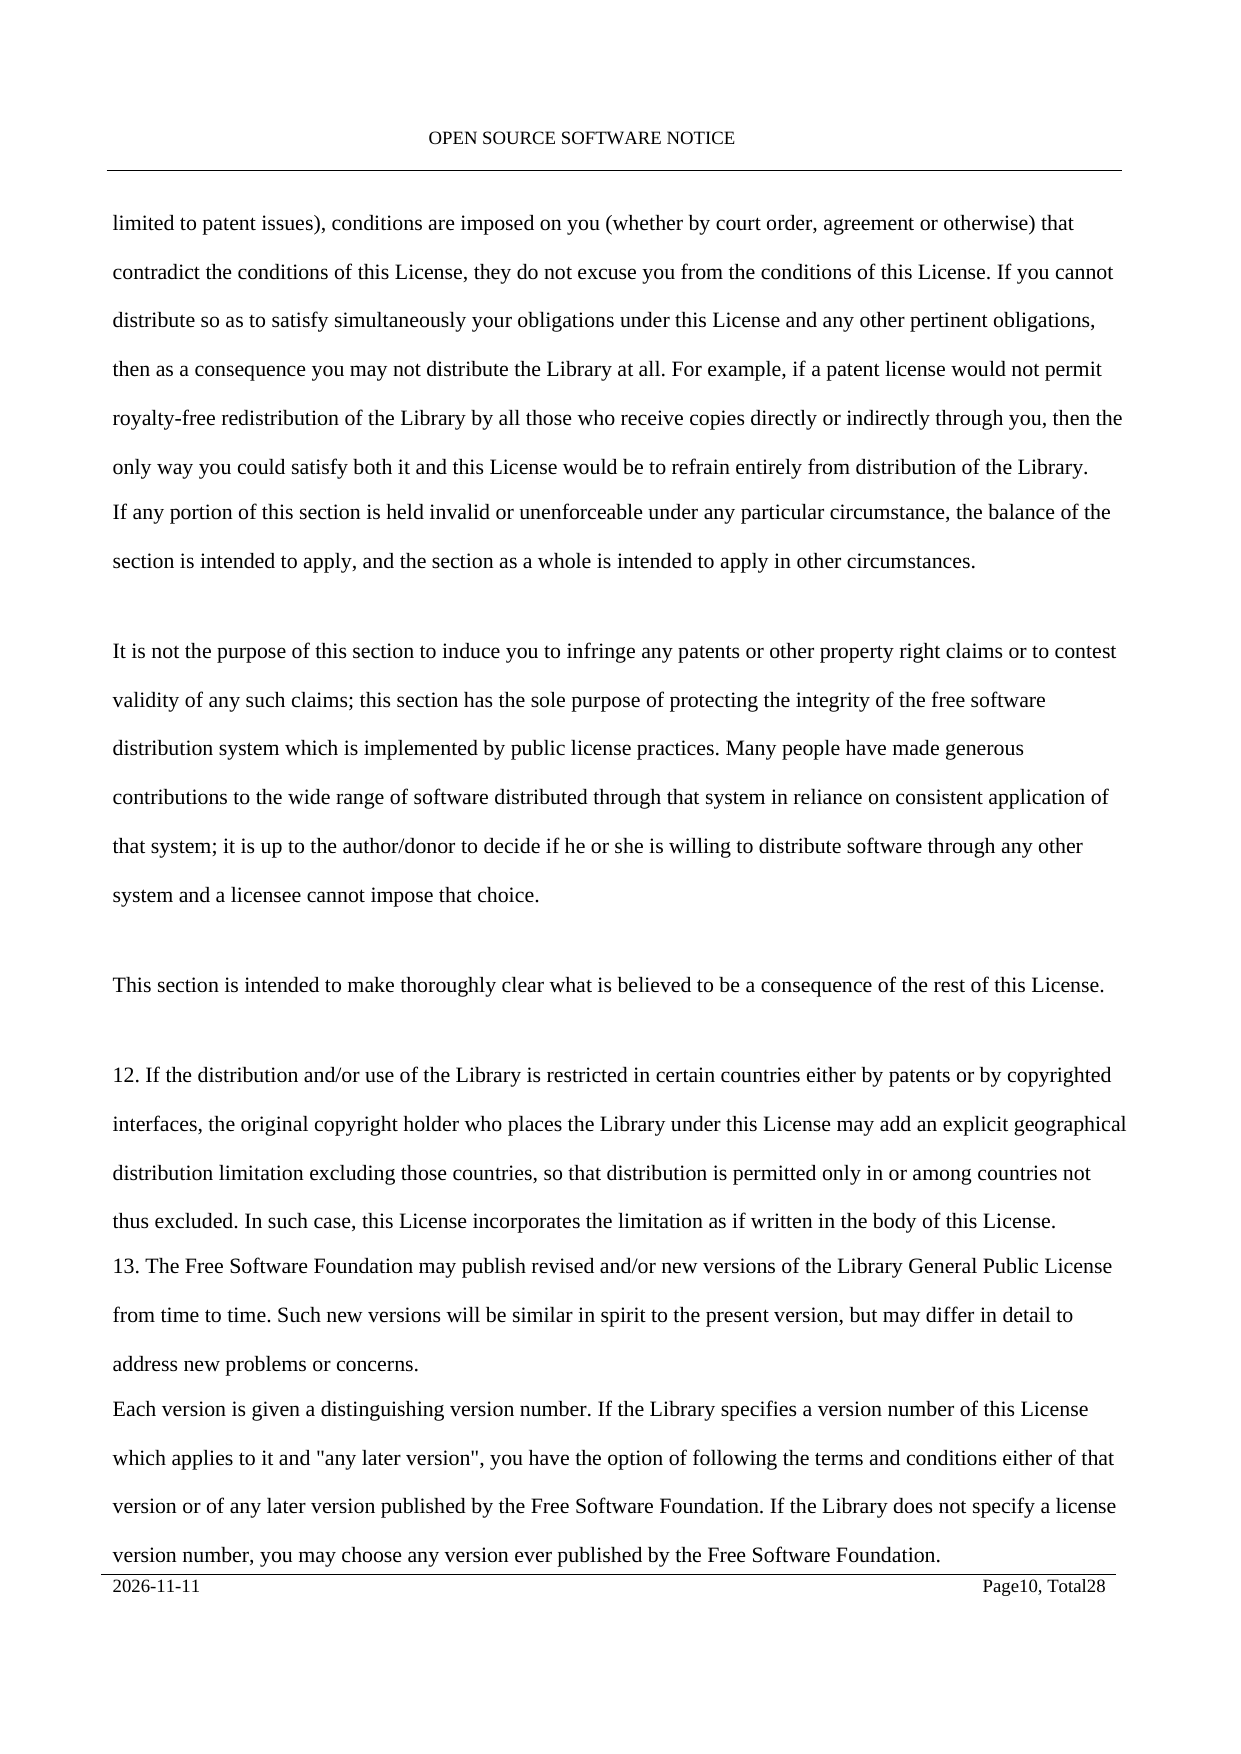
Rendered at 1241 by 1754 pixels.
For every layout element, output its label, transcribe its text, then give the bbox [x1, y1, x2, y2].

text 12. If the distribution and/or use of the Library is restricted in certain countries either by patents or by copyrighted interfaces, the original copyright holder who places the Library under this License may add an explicit geographical distribution limitation excluding those countries, so that distribution is permitted only in or among countries not thus excluded. In such case, this License incorporates the limitation as if written in the body of this License. [112, 1058, 1128, 1237]
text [112, 206, 1128, 483]
text 13. The Free Software Foundation may publish revised and/or new versions of the Library General Public License from time to time. Such new versions will be similar in spirit to the present version, but may differ in detail to address new problems or concerns. [112, 1250, 1128, 1380]
text Each version is given a distinguishing version number. If the Library specifies a version number of this License which applies to it and "any later version", you have the option of following the terms and conditions either of that version or of any later version published by the Free Software Foundation. If the Library does not specify a license version number, you may choose any version ever published by the Free Software Foundation. [112, 1392, 1128, 1571]
text If any portion of this section is held invalid or unenforceable under any particular circumstance, the balance of the section is intended to apply, and the section as a whole is intended to apply in other circumstances. [112, 495, 1128, 576]
text It is not the purpose of this section to induce you to infringe any patents or other property right claims or to contest validity of any such claims; this section has the sole purpose of protecting the integrity of the free software distribution system which is implemented by public license practices. Many people have made generous contributions to the wide range of software distributed through that system in reliance on consistent application of that system; it is up to the author/donor to decide if he or she is willing to distribute software through any other system and a licensee cannot impose that choice. [112, 634, 1128, 910]
text This section is intended to make thoroughly clear what is believed to be a consequence of the rest of this License. [112, 968, 1128, 1001]
